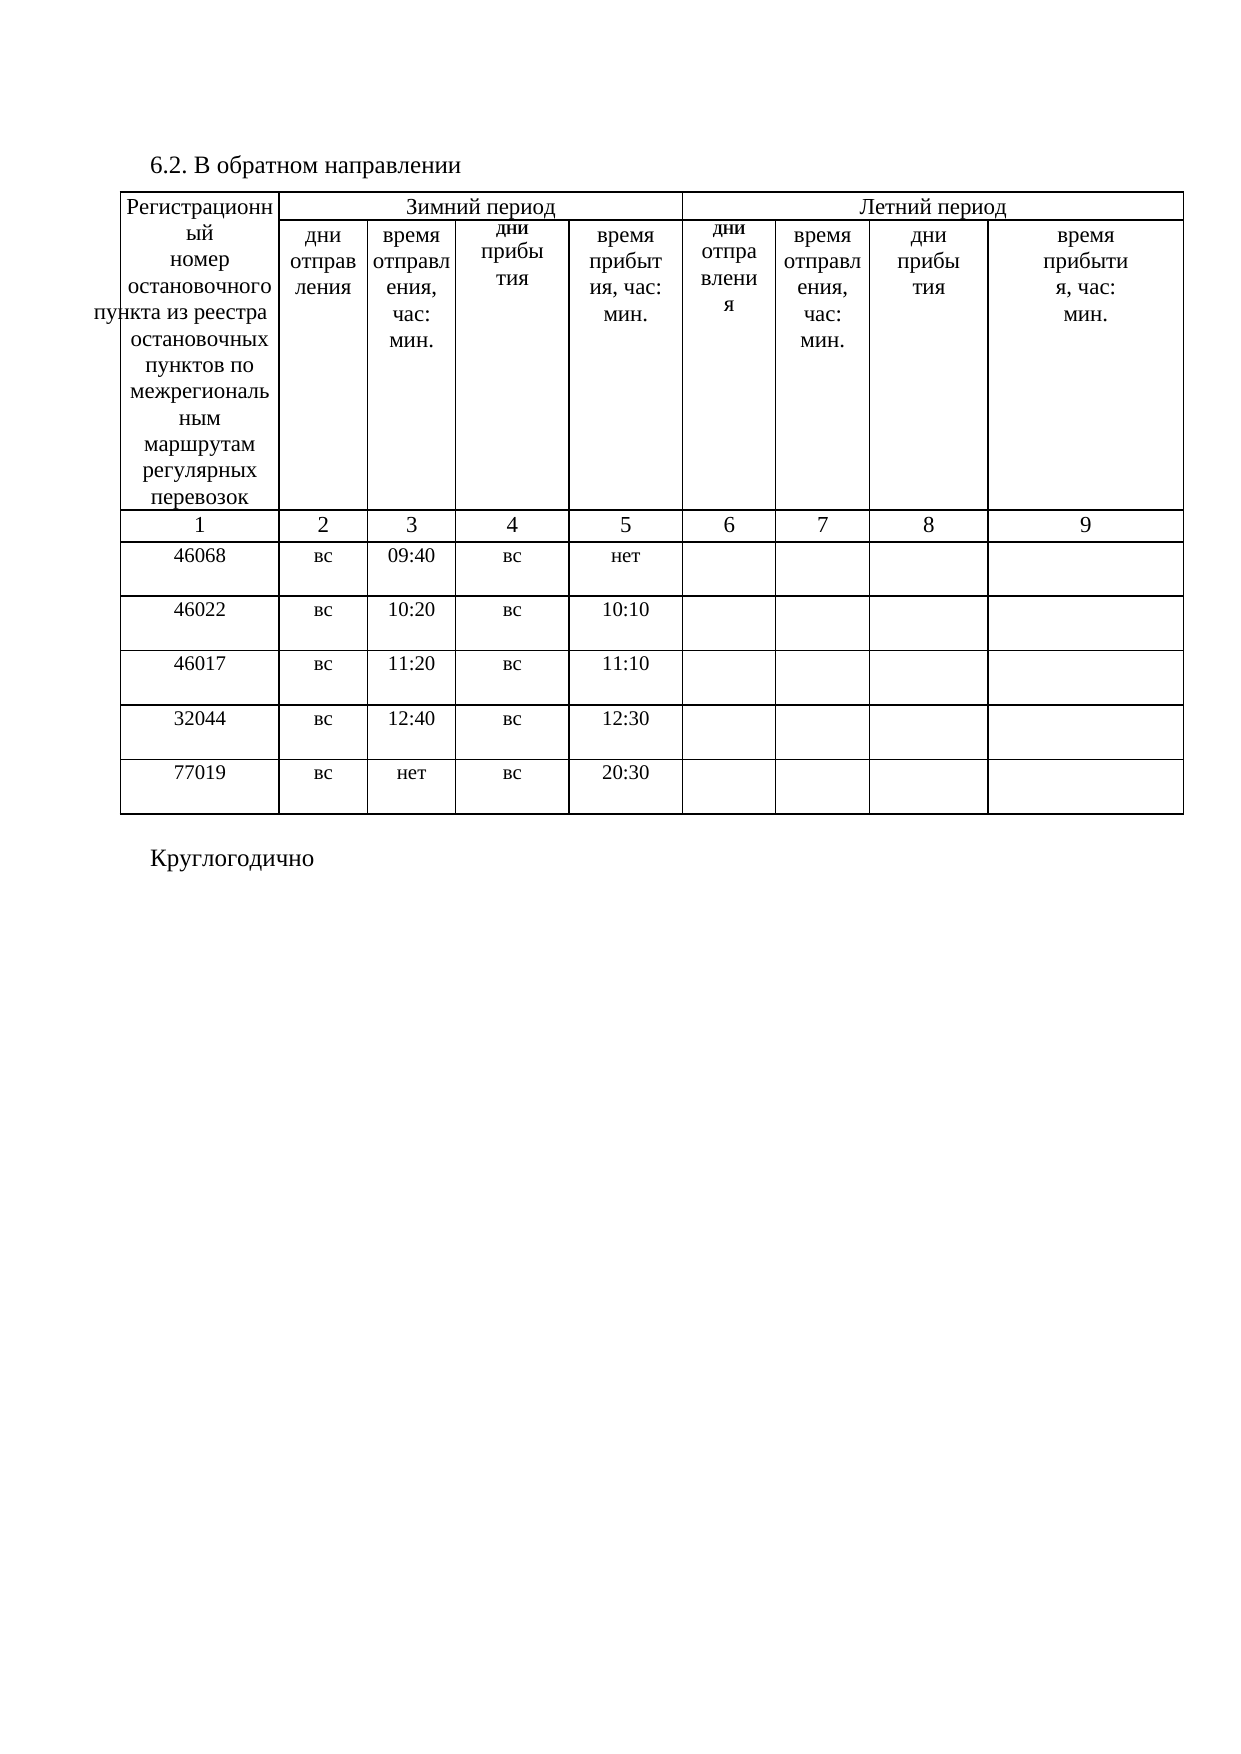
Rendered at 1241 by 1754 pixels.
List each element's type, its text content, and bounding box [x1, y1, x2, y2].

table_cell [989, 760, 1183, 813]
table_cell вс [280, 706, 367, 758]
table_cell [989, 543, 1183, 595]
table_cell [870, 706, 987, 758]
table_cell 7 [776, 511, 869, 541]
table_cell 6 [683, 511, 775, 541]
table_cell 8 [870, 511, 987, 541]
table_cell 9 [989, 511, 1183, 541]
table_cell вс [456, 706, 568, 758]
table_cell [683, 543, 775, 595]
table_cell 09:40 [368, 543, 455, 595]
table_cell [870, 760, 987, 813]
table_cell вс [456, 543, 568, 595]
table_cell время прибыти я, час: мин. [989, 221, 1183, 509]
table_cell вс [280, 543, 367, 595]
table_cell [776, 651, 869, 704]
table_cell 12:40 [368, 706, 455, 758]
table_cell время отправл ения, час: мин. [776, 221, 869, 509]
table_cell вс [456, 760, 568, 813]
table_cell 12:30 [570, 706, 682, 758]
table_cell вс [280, 651, 367, 704]
table_cell 32044 [121, 706, 278, 758]
table_cell [989, 597, 1183, 650]
table_cell 2 [280, 511, 367, 541]
table_cell ДНИ отпра влени я [683, 221, 775, 509]
table_cell 11:20 [368, 651, 455, 704]
table_cell [683, 706, 775, 758]
table_cell вс [280, 597, 367, 650]
table_cell 20:30 [570, 760, 682, 813]
text Круглогодично [150, 843, 1090, 872]
table_cell 46022 [121, 597, 278, 650]
text 6.2. В обратном направлении [150, 150, 1090, 179]
table_cell 4 [456, 511, 568, 541]
table_cell 11:10 [570, 651, 682, 704]
table_cell вс [280, 760, 367, 813]
table_cell нет [570, 543, 682, 595]
table_header Летний период [683, 193, 1183, 219]
table_cell 46017 [121, 651, 278, 704]
table_cell 1 [121, 511, 278, 541]
table_cell [776, 597, 869, 650]
table_cell 5 [570, 511, 682, 541]
table_cell [683, 597, 775, 650]
table_cell дни прибы тия [870, 221, 987, 509]
table_cell вс [456, 651, 568, 704]
table_cell [989, 651, 1183, 704]
table_header Зимний период [280, 193, 682, 219]
table_cell [870, 543, 987, 595]
table_cell [776, 543, 869, 595]
table_cell 46068 [121, 543, 278, 595]
table_cell вс [456, 597, 568, 650]
table_cell [870, 651, 987, 704]
table_cell [870, 597, 987, 650]
table_cell [683, 651, 775, 704]
table_cell дни отправ ления [280, 221, 367, 509]
table_cell нет [368, 760, 455, 813]
table_cell [989, 706, 1183, 758]
table_cell время прибыт ия, час: мин. [570, 221, 682, 509]
table_cell время отправл ения, час: мин. [368, 221, 455, 509]
table_cell 10:10 [570, 597, 682, 650]
table_header Регистрационный номер остановочного пункта из реестра остановочных пунктов по межрегиональным маршрутам регулярных перевозок [121, 193, 278, 509]
table_cell 77019 [121, 760, 278, 813]
table_cell ДНИ прибы тия [456, 221, 568, 509]
table_cell [776, 760, 869, 813]
table_cell [683, 760, 775, 813]
table_cell 3 [368, 511, 455, 541]
table_cell [776, 706, 869, 758]
table_cell 10:20 [368, 597, 455, 650]
